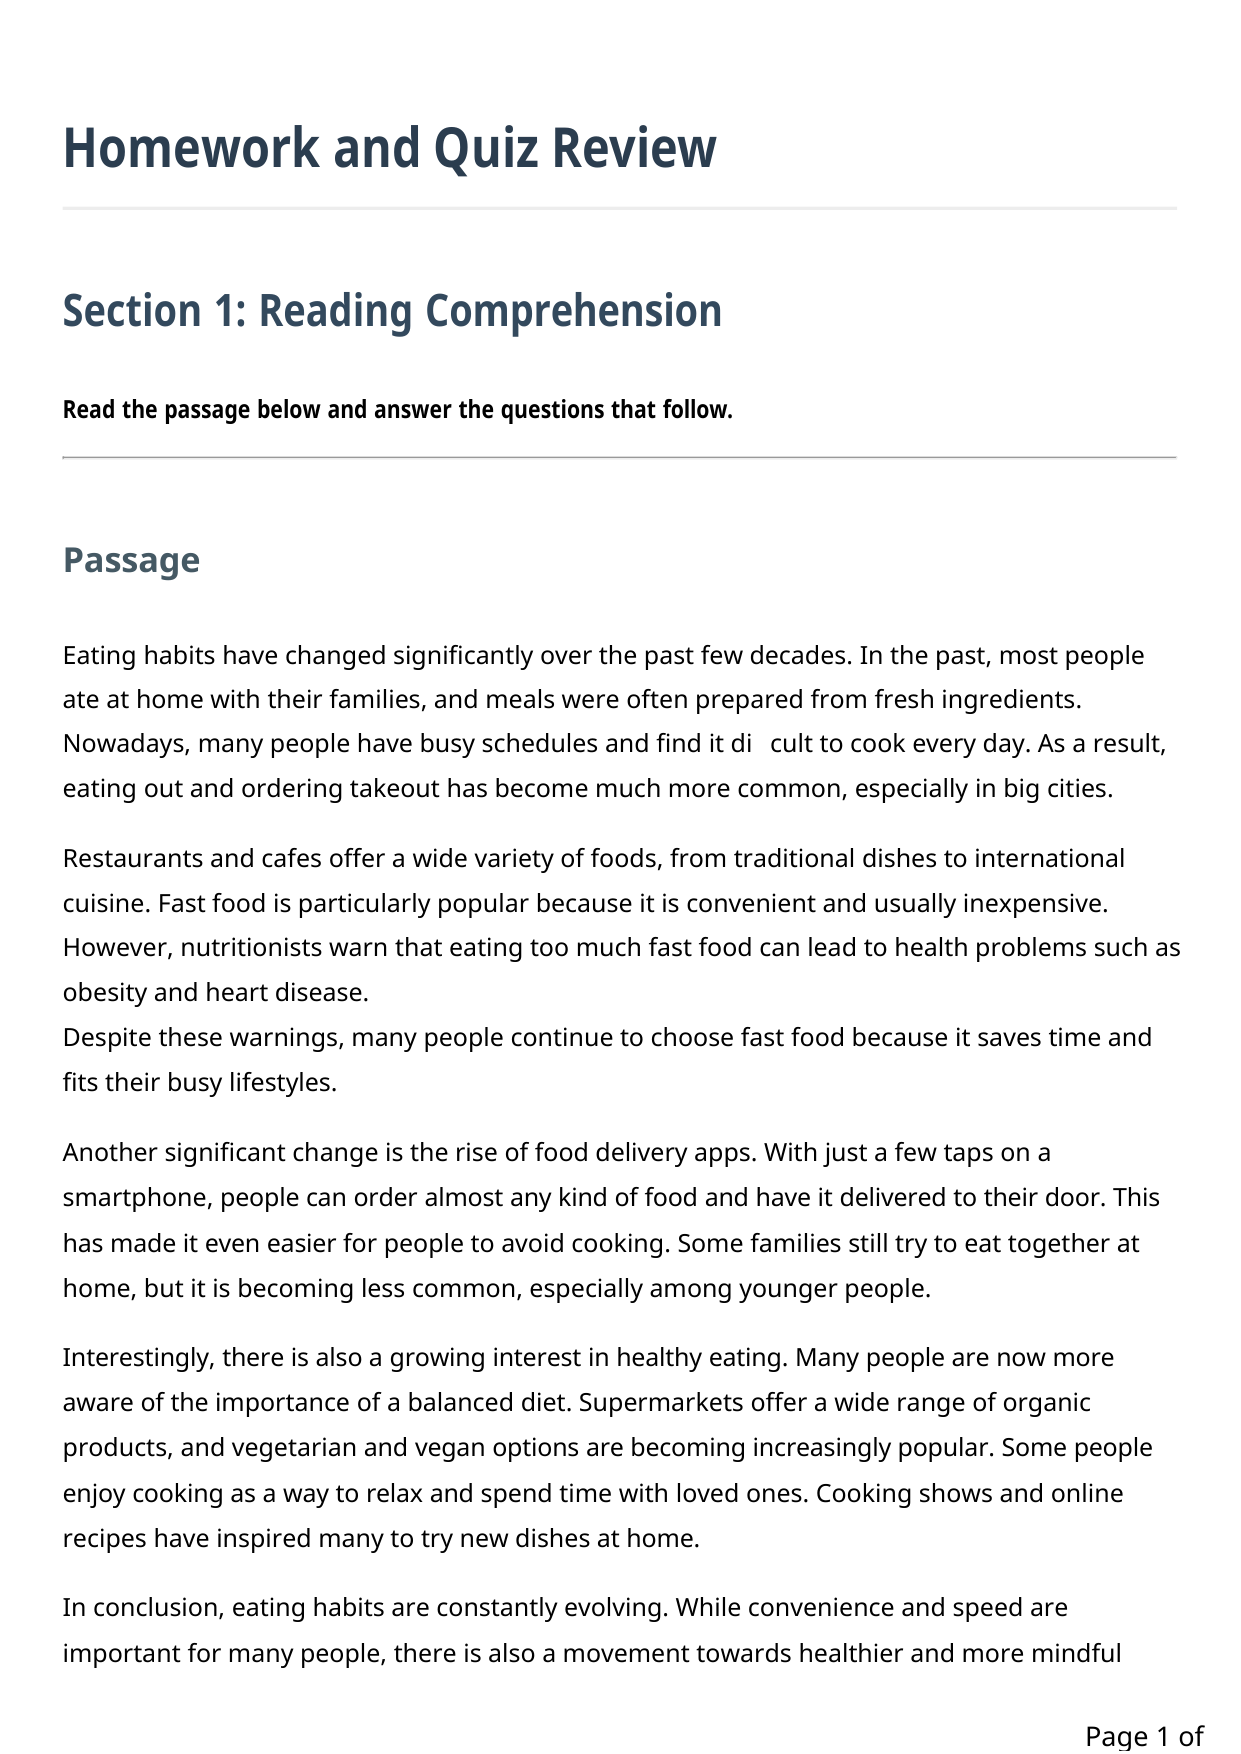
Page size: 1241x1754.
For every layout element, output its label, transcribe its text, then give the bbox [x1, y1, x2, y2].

text Interestingly, there is also a growing interest in healthy eating. Many people are now more aware of the importance of a balanced diet. Supermarkets offer a wide range of organic products, and vegetarian and vegan options are becoming increasingly popular. Some people enjoy cooking as a way to relax and spend time with loved ones. Cooking shows and online recipes have inspired many to try new dishes at home. [62, 1339, 1181, 1554]
subtitle Passage [62, 536, 1181, 583]
title Homework and Quiz Review [62, 108, 1181, 184]
text Another significant change is the rise of food delivery apps. With just a few taps on a smartphone, people can order almost any kind of food and have it delivered to their door. This has made it even easier for people to avoid cooking. Some families still try to eat together at home, but it is becoming less common, especially among younger people. [62, 1135, 1181, 1304]
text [62, 1590, 1181, 1669]
text Restaurants and cafes offer a wide variety of foods, from traditional dishes to international cuisine. Fast food is particularly popular because it is convenient and usually inexpensive. However, nutritionists warn that eating too much fast food can lead to health problems such as obesity and heart disease. [62, 841, 1181, 1009]
text Despite these warnings, many people continue to choose fast food because it saves time and fits their busy lifestyles. [62, 1020, 1181, 1098]
text Eating habits have changed significantly over the past few decades. In the past, most people ate at home with their families, and meals were often prepared from fresh ingredients. Nowadays, many people have busy schedules and find it di cult to cook every day. As a result, eating out and ordering takeout has become much more common, especially in big cities. [62, 637, 1181, 804]
text Read the passage below and answer the questions that follow. [62, 392, 1181, 426]
subtitle Section 1: Reading Comprehension [62, 279, 1181, 340]
